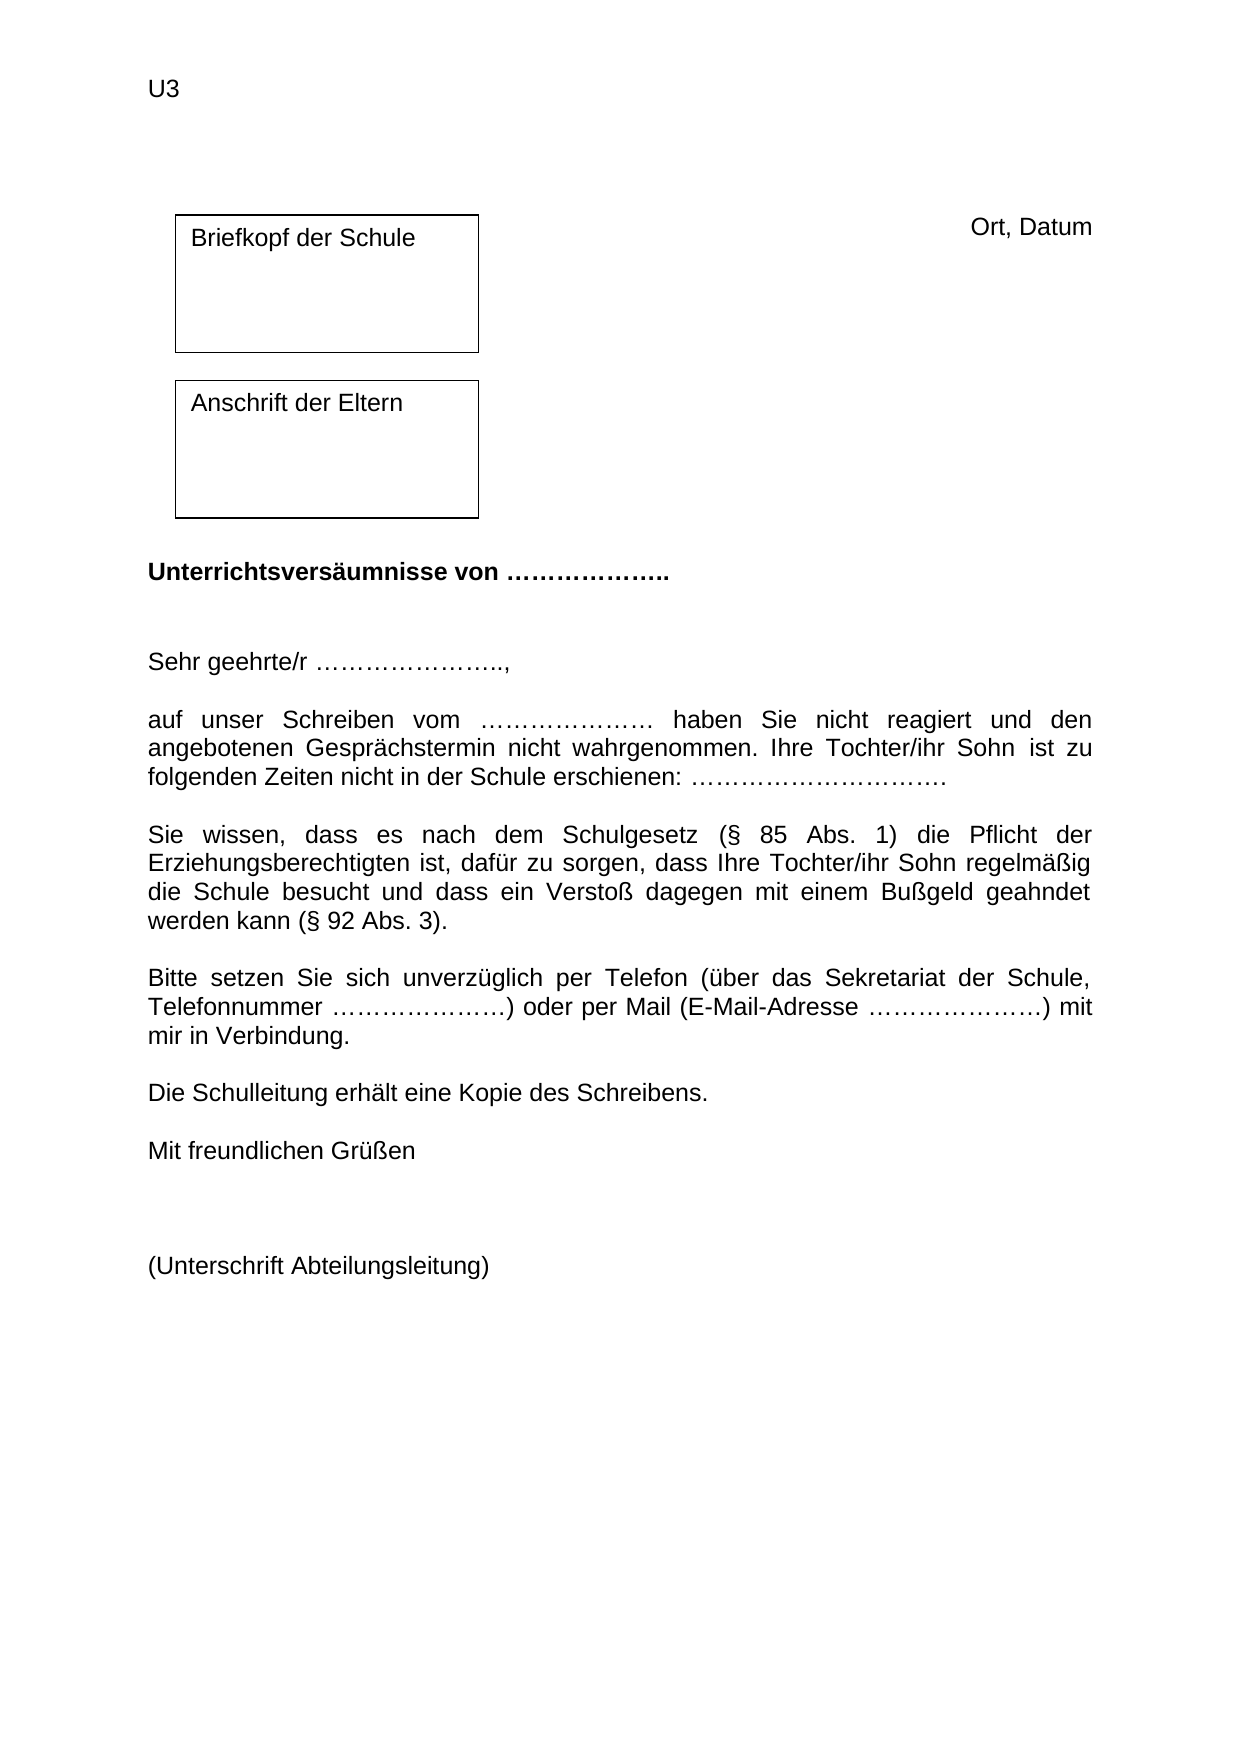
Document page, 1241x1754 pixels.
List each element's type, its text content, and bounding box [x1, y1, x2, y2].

text auf unser Schreiben vom ………………… haben Sie nicht reagiert und den angebotenen Gesprächstermin nicht wahrgenommen. Ihre Tochter/ihr Sohn ist zu folgenden Zeiten nicht in der Schule erschienen: …………………………. [148, 705, 1092, 791]
text Sehr geehrte/r ………………….., [148, 647, 1092, 676]
text Sie wissen, dass es nach dem Schulgesetz (§ 85 Abs. 1) die Pflicht der Erziehungsberechtigten ist, dafür zu sorgen, dass Ihre Tochter/ihr Sohn regelmäßig die Schule besucht und dass ein Verstoß dagegen mit einem Bußgeld geahndet werden kann (§ 92 Abs. 3). [148, 820, 1092, 935]
text Unterrichtsversäumnisse von ……………….. [148, 557, 1092, 585]
text Ort, Datum [148, 212, 1092, 240]
text Bitte setzen Sie sich unverzüglich per Telefon (über das Sekretariat der Schule, Telefonnummer …………………) oder per Mail (E-Mail-Adresse …………………) mit mir in Verbindung. [148, 963, 1092, 1050]
text Die Schulleitung erhält eine Kopie des Schreibens. [148, 1078, 1092, 1107]
text Mit freundlichen Grüßen [148, 1136, 1092, 1165]
text (Unterschrift Abteilungsleitung) [148, 1251, 1092, 1280]
